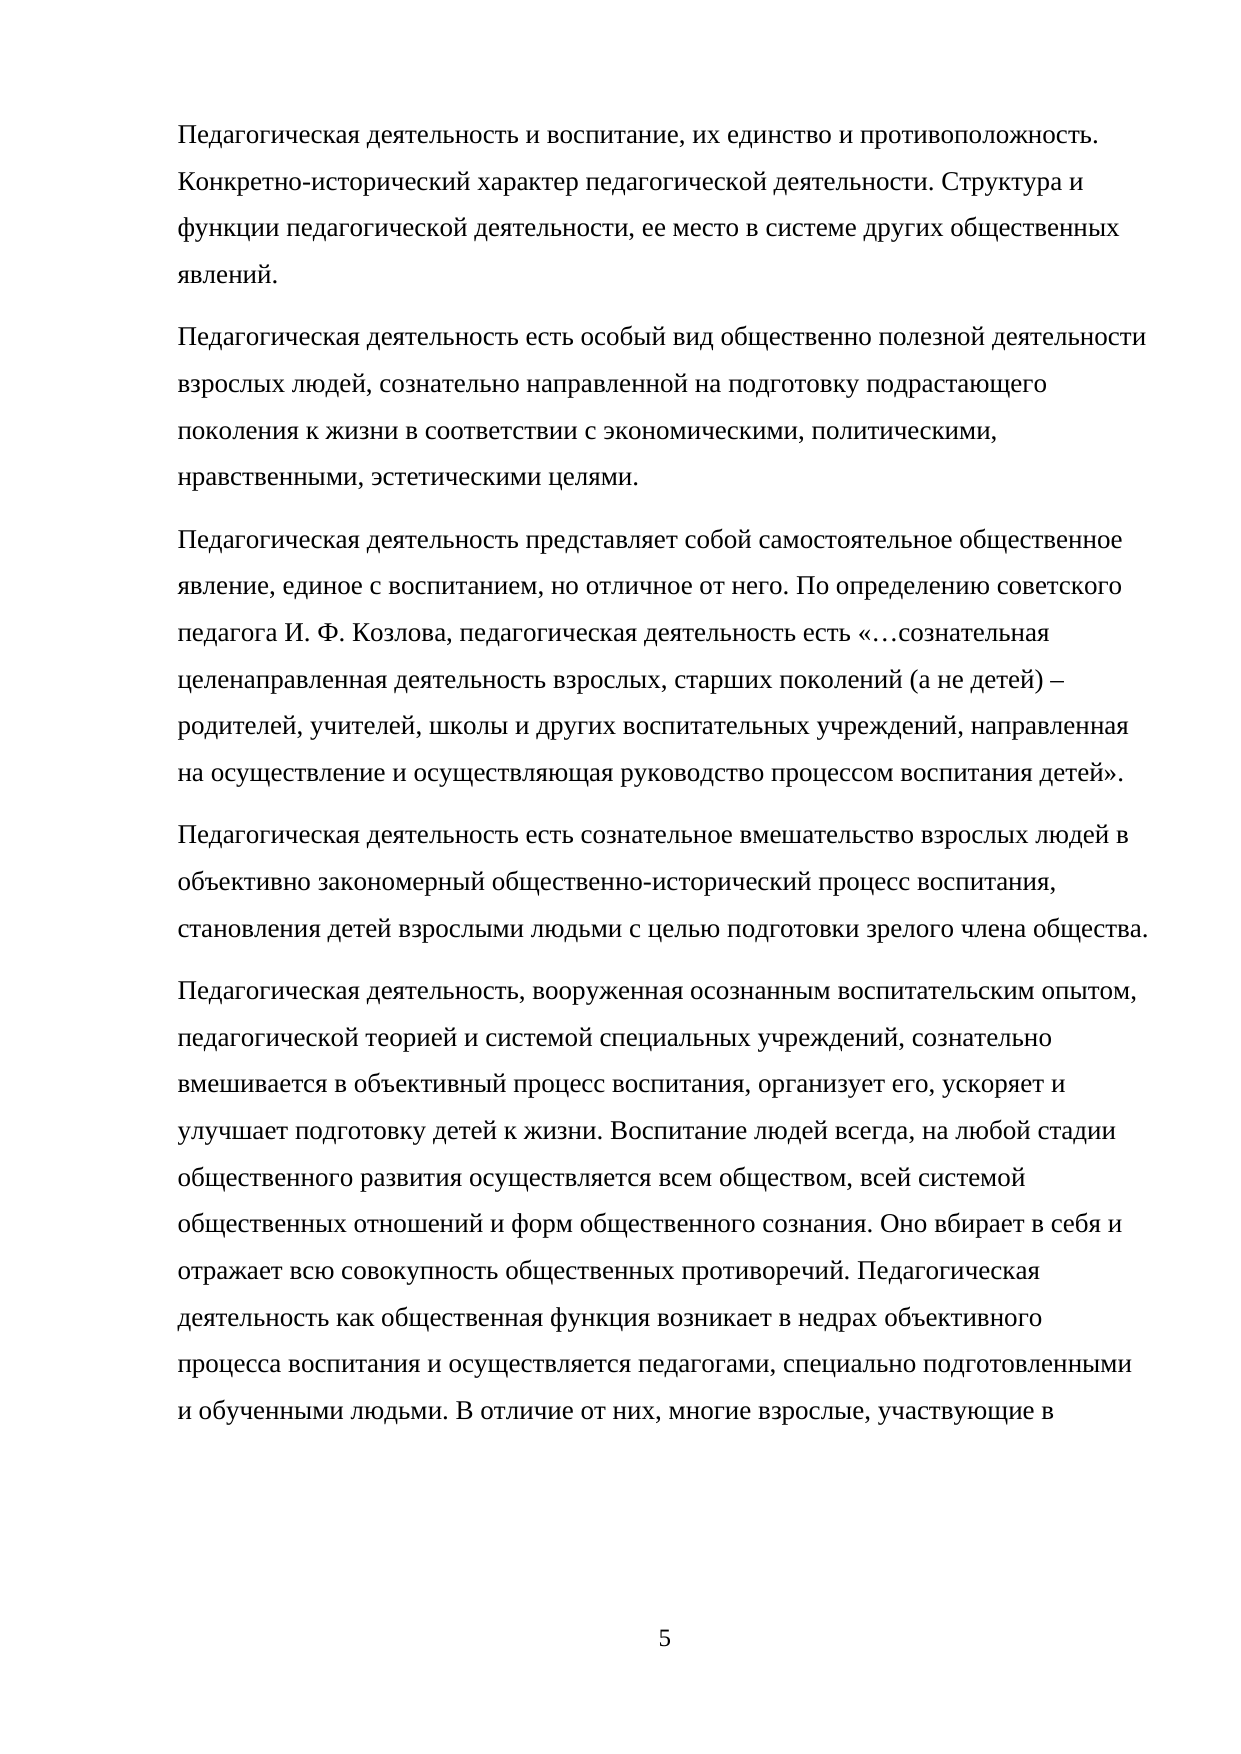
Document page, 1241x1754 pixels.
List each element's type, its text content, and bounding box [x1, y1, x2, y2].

text Педагогическая деятельность представляет собой самостоятельное общественное явление, единое с воспитанием, но отличное от него. По определению советского педагога И. Ф. Козлова, педагогическая деятельность есть «…сознательная целенаправленная деятельность взрослых, старших поколений (а не детей) – родителей, учителей, школы и других воспитательных учреждений, направленная на осуществление и осуществляющая руководство процессом воспитания детей». [177, 523, 1152, 787]
text Педагогическая деятельность и воспитание, их единство и противоположность. Конкретно-исторический характер педагогической деятельности. Структура и функции педагогической деятельности, ее место в системе других общественных явлений. [177, 118, 1152, 289]
text Педагогическая деятельность есть особый вид общественно полезной деятельности взрослых людей, сознательно направленной на подготовку подрастающего поколения к жизни в соответствии с экономическими, политическими, нравственными, эстетическими целями. [177, 320, 1152, 492]
text Педагогическая деятельность, вооруженная осознанным воспитательским опытом, педагогической теорией и системой специальных учреждений, сознательно вмешивается в объективный процесс воспитания, организует его, ускоряет и улучшает подготовку детей к жизни. Воспитание людей всегда, на любой стадии общественного развития осуществляется всем обществом, всей системой общественных отношений и форм общественного сознания. Оно вбирает в себя и отражает всю совокупность общественных противоречий. Педагогическая деятельность как общественная функция возникает в недрах объективного процесса воспитания и осуществляется педагогами, специально подготовленными и обученными людьми. В отличие от них, многие взрослые, участвующие в [177, 974, 1152, 1425]
text Педагогическая деятельность есть сознательное вмешательство взрослых людей в объективно закономерный общественно-исторический процесс воспитания, становления детей взрослыми людьми с целью подготовки зрелого члена общества. [177, 818, 1152, 943]
